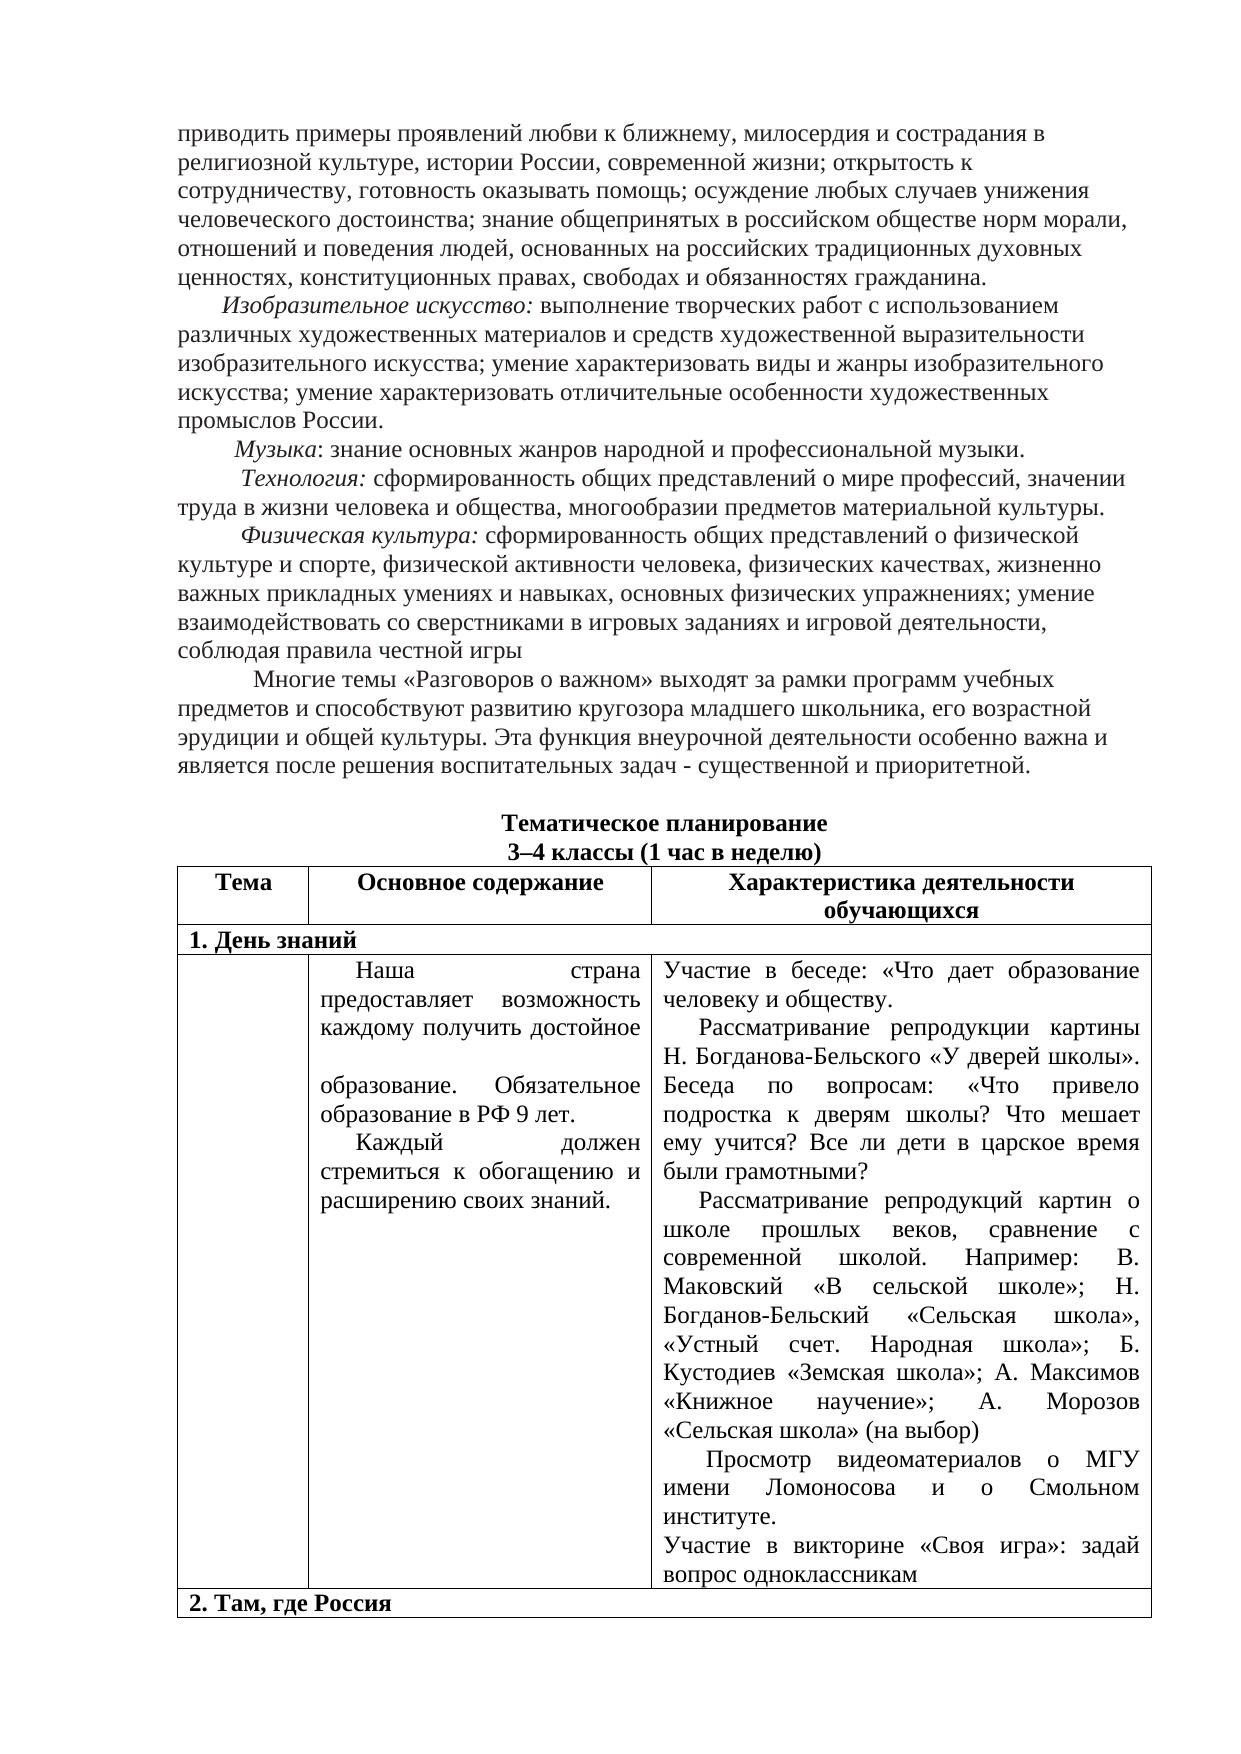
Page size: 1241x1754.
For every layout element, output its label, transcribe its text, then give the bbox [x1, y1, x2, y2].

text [177, 118, 1152, 291]
text Музыка: знание основных жанров народной и профессиональной музыки. [177, 434, 1152, 463]
text Тематическое планирование 3–4 классы (1 час в неделю) [177, 808, 1152, 866]
table_cell 2. Там, где Россия [178, 1589, 1151, 1617]
table_header Основное содержание [309, 867, 651, 924]
table_cell 1. День знаний [178, 925, 1151, 954]
text Технология: сформированность общих представлений о мире профессий, значении труда в жизни человека и общества, многообразии предметов материальной культуры. [177, 463, 1152, 521]
text Физическая культура: сформированность общих представлений о физической культуре и спорте, физической активности человека, физических качествах, жизненно важных прикладных умениях и навыках, основных физических упражнениях; умение взаимодействовать со сверстниками в игровых заданиях и игровой деятельности, соблюдая правила честной игры [177, 521, 1152, 664]
table_cell Участие в беседе: «Что дает образование человеку и обществу. Рассматривание репродукции картины Н. Богданова-Бельского «У дверей школы». Беседа по вопросам: «Что привело подростка к дверям школы? Что мешает ему учится? Все ли дети в царское время были грамотными? Рассматривание репродукций картин о школе прошлых веков, сравнение с современной школой. Например: В. Маковский «В сельской школе»; Н. Богданов-Бельский «Сельская школа», «Устный счет. Народная школа»; Б. Кустодиев «Земская школа»; А. Максимов «Книжное научение»; А. Морозов «Сельская школа» (на выбор) Просмотр видеоматериалов о МГУ имени Ломоносова и о Смольном институте. Участие в викторине «Своя игра»: задай вопрос одноклассникам [652, 955, 1151, 1587]
table_header Характеристика деятельности обучающихся [652, 867, 1151, 924]
table_cell [178, 955, 308, 1587]
text Многие темы «Разговоров о важном» выходят за рамки программ учебных предметов и способствуют развитию кругозора младшего школьника, его возрастной эрудиции и общей культуры. Эта функция внеурочной деятельности особенно важна и является после решения воспитательных задач - существенной и приоритетной. [177, 664, 1152, 779]
text Изобразительное искусство: выполнение творческих работ с использованием различных художественных материалов и средств художественной выразительности изобразительного искусства; умение характеризовать виды и жанры изобразительного искусства; умение характеризовать отличительные особенности художественных промыслов России. [177, 291, 1152, 434]
table_header Тема [178, 867, 308, 924]
table_cell Наша страна предоставляет возможность каждому получить достойное образование. Обязательное образование в РФ 9 лет. Каждый должен стремиться к обогащению и расширению своих знаний. [309, 955, 651, 1587]
